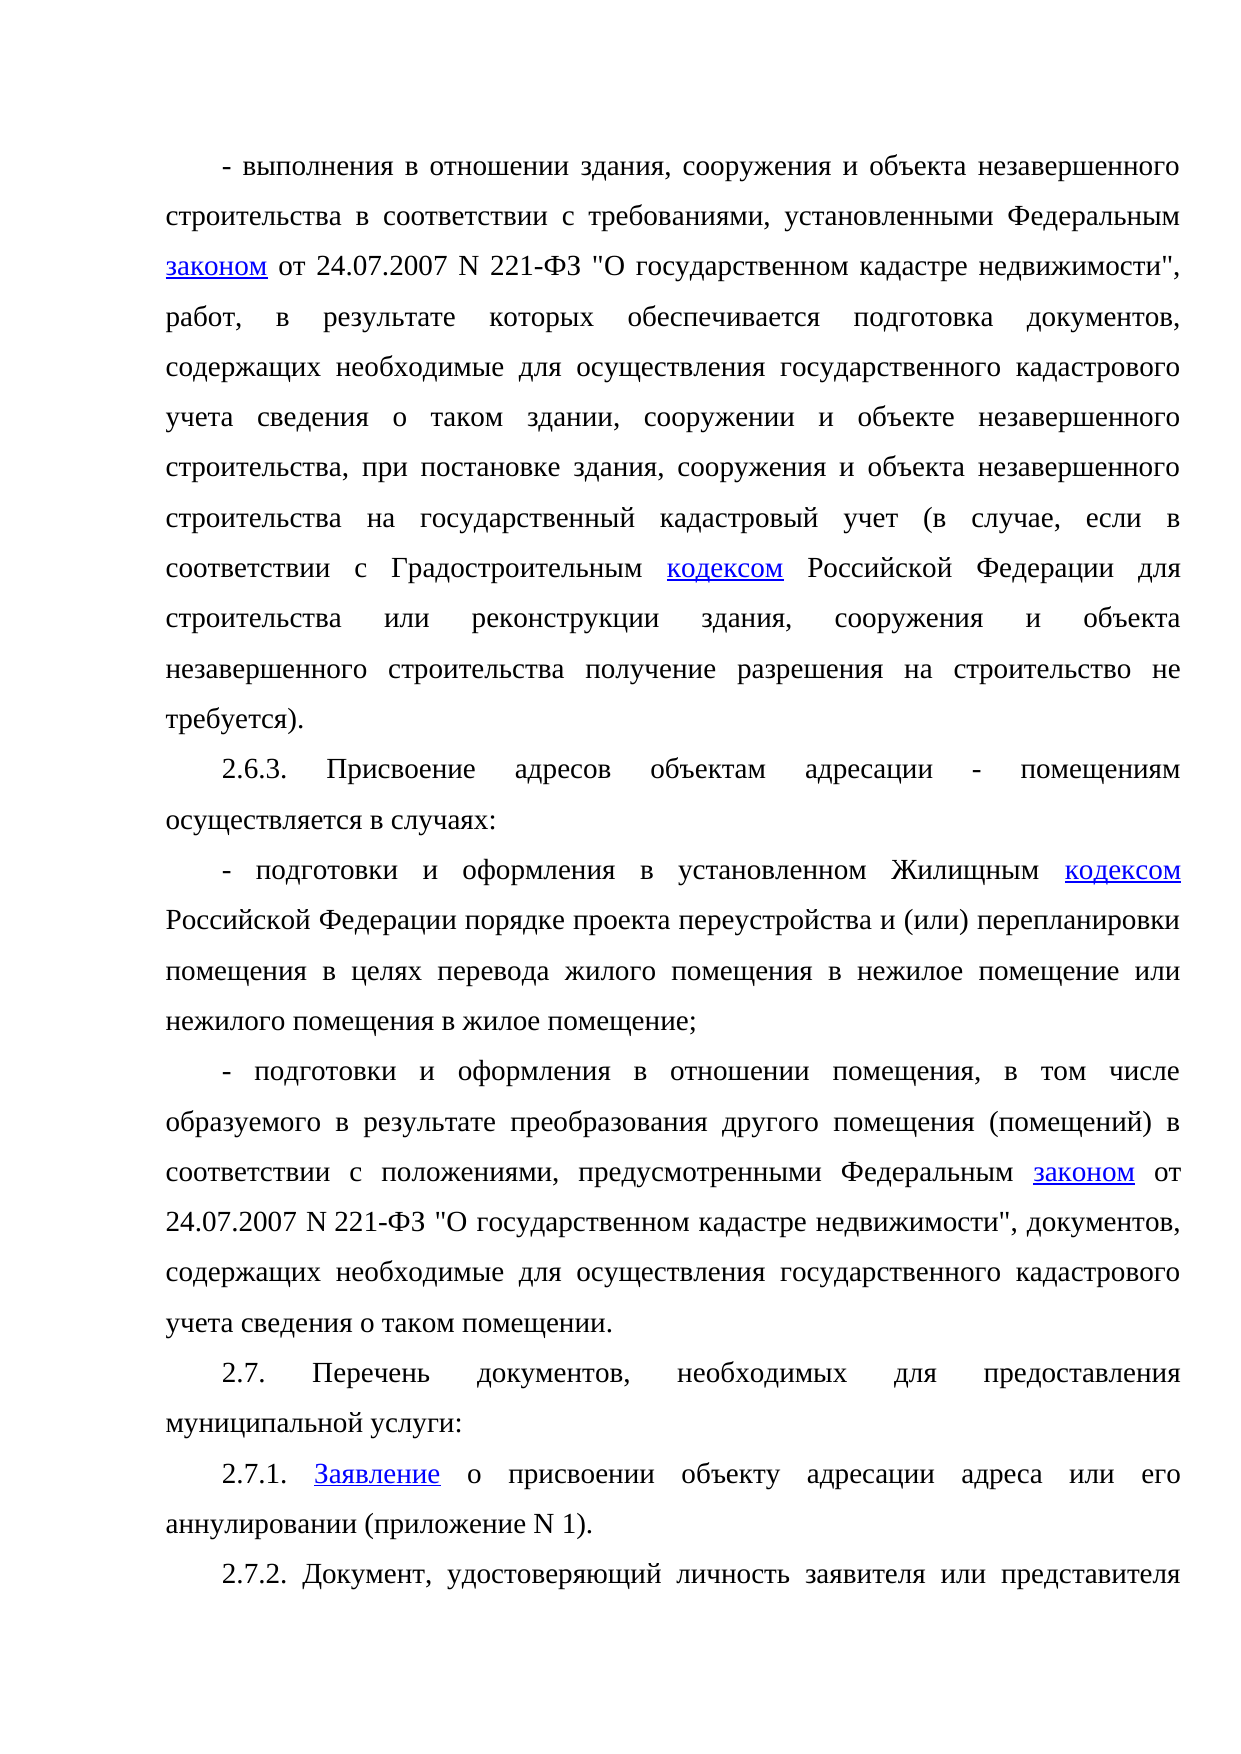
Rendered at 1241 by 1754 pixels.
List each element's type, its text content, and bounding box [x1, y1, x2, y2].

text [165, 1556, 1181, 1590]
text 2.6.3. Присвоение адресов объектам адресации - помещениям осуществляется в случаях: [165, 751, 1181, 835]
text 2.7.1. Заявление о присвоении объекту адресации адреса или его аннулировании (приложение N 1). [165, 1456, 1181, 1540]
text - подготовки и оформления в отношении помещения, в том числе образуемого в результате преобразования другого помещения (помещений) в соответствии с положениями, предусмотренными Федеральным законом от 24.07.2007 N 221-ФЗ "О государственном кадастре недвижимости", документов, содержащих необходимые для осуществления государственного кадастрового учета сведения о таком помещении. [165, 1053, 1181, 1338]
text 2.7. Перечень документов, необходимых для предоставления муниципальной услуги: [165, 1355, 1181, 1439]
text - подготовки и оформления в установленном Жилищным кодексом Российской Федерации порядке проекта переустройства и (или) перепланировки помещения в целях перевода жилого помещения в нежилое помещение или нежилого помещения в жилое помещение; [165, 852, 1181, 1037]
text - выполнения в отношении здания, сооружения и объекта незавершенного строительства в соответствии с требованиями, установленными Федеральным законом от 24.07.2007 N 221-ФЗ "О государственном кадастре недвижимости", работ, в результате которых обеспечивается подготовка документов, содержащих необходимые для осуществления государственного кадастрового учета сведения о таком здании, сооружении и объекте незавершенного строительства, при постановке здания, сооружения и объекта незавершенного строительства на государственный кадастровый учет (в случае, если в соответствии с Градостроительным кодексом Российской Федерации для строительства или реконструкции здания, сооружения и объекта незавершенного строительства получение разрешения на строительство не требуется). [165, 148, 1181, 735]
